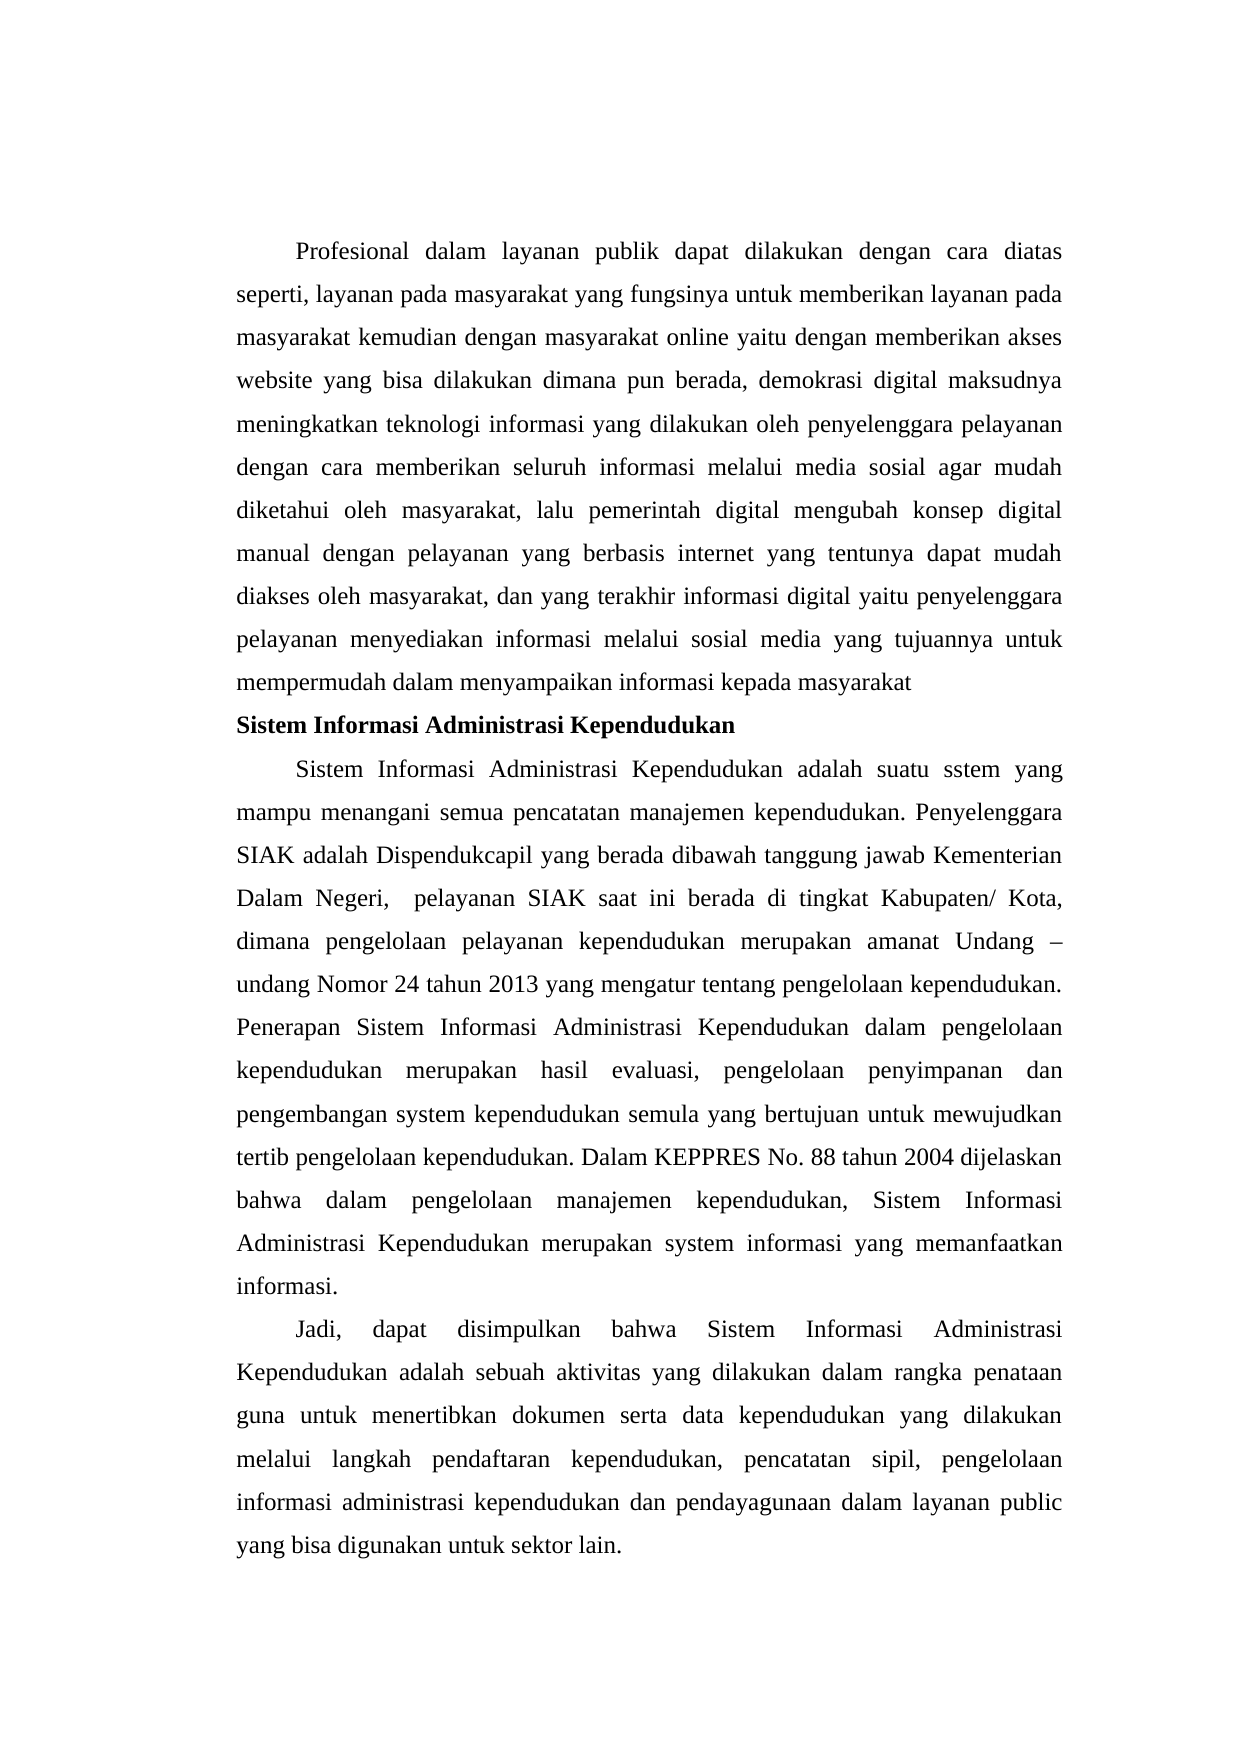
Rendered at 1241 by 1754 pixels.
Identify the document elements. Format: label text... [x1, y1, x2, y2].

list Profesional dalam layanan publik dapat dilakukan dengan cara diatas seperti, layanan pada masyarakat yang fungsinya untuk memberikan layanan pada masyarakat kemudian dengan masyarakat online yaitu dengan memberikan akses website yang bisa dilakukan dimana pun berada, demokrasi digital maksudnya meningkatkan teknologi informasi yang dilakukan oleh penyelenggara pelayanan dengan cara memberikan seluruh informasi melalui media sosial agar mudah diketahui oleh masyarakat, lalu pemerintah digital mengubah konsep digital manual dengan pelayanan yang berbasis internet yang tentunya dapat mudah diakses oleh masyarakat, dan yang terakhir informasi digital yaitu penyelenggara pelayanan menyediakan informasi melalui sosial media yang tujuannya untuk mempermudah dalam menyampaikan informasi kepada masyarakat [236, 236, 1063, 696]
text Jadi, dapat disimpulkan bahwa Sistem Informasi Administrasi Kependudukan adalah sebuah aktivitas yang dilakukan dalam rangka penataan guna untuk menertibkan dokumen serta data kependudukan yang dilakukan melalui langkah pendaftaran kependudukan, pencatatan sipil, pengelolaan informasi administrasi kependudukan dan pendayagunaan dalam layanan public yang bisa digunakan untuk sektor lain. [236, 1314, 1063, 1559]
text Sistem Informasi Administrasi Kependudukan [236, 711, 1063, 739]
text Sistem Informasi Administrasi Kependudukan adalah suatu sstem yang mampu menangani semua pencatatan manajemen kependudukan. Penyelenggara SIAK adalah Dispendukcapil yang berada dibawah tanggung jawab Kementerian Dalam Negeri, pelayanan SIAK saat ini berada di tingkat Kabupaten/ Kota, dimana pengelolaan pelayanan kependudukan merupakan amanat Undang – undang Nomor 24 tahun 2013 yang mengatur tentang pengelolaan kependudukan. Penerapan Sistem Informasi Administrasi Kependudukan dalam pengelolaan kependudukan merupakan hasil evaluasi, pengelolaan penyimpanan dan pengembangan system kependudukan semula yang bertujuan untuk mewujudkan tertib pengelolaan kependudukan. Dalam KEPPRES No. 88 tahun 2004 dijelaskan bahwa dalam pengelolaan manajemen kependudukan, Sistem Informasi Administrasi Kependudukan merupakan system informasi yang memanfaatkan informasi. [236, 754, 1063, 1300]
